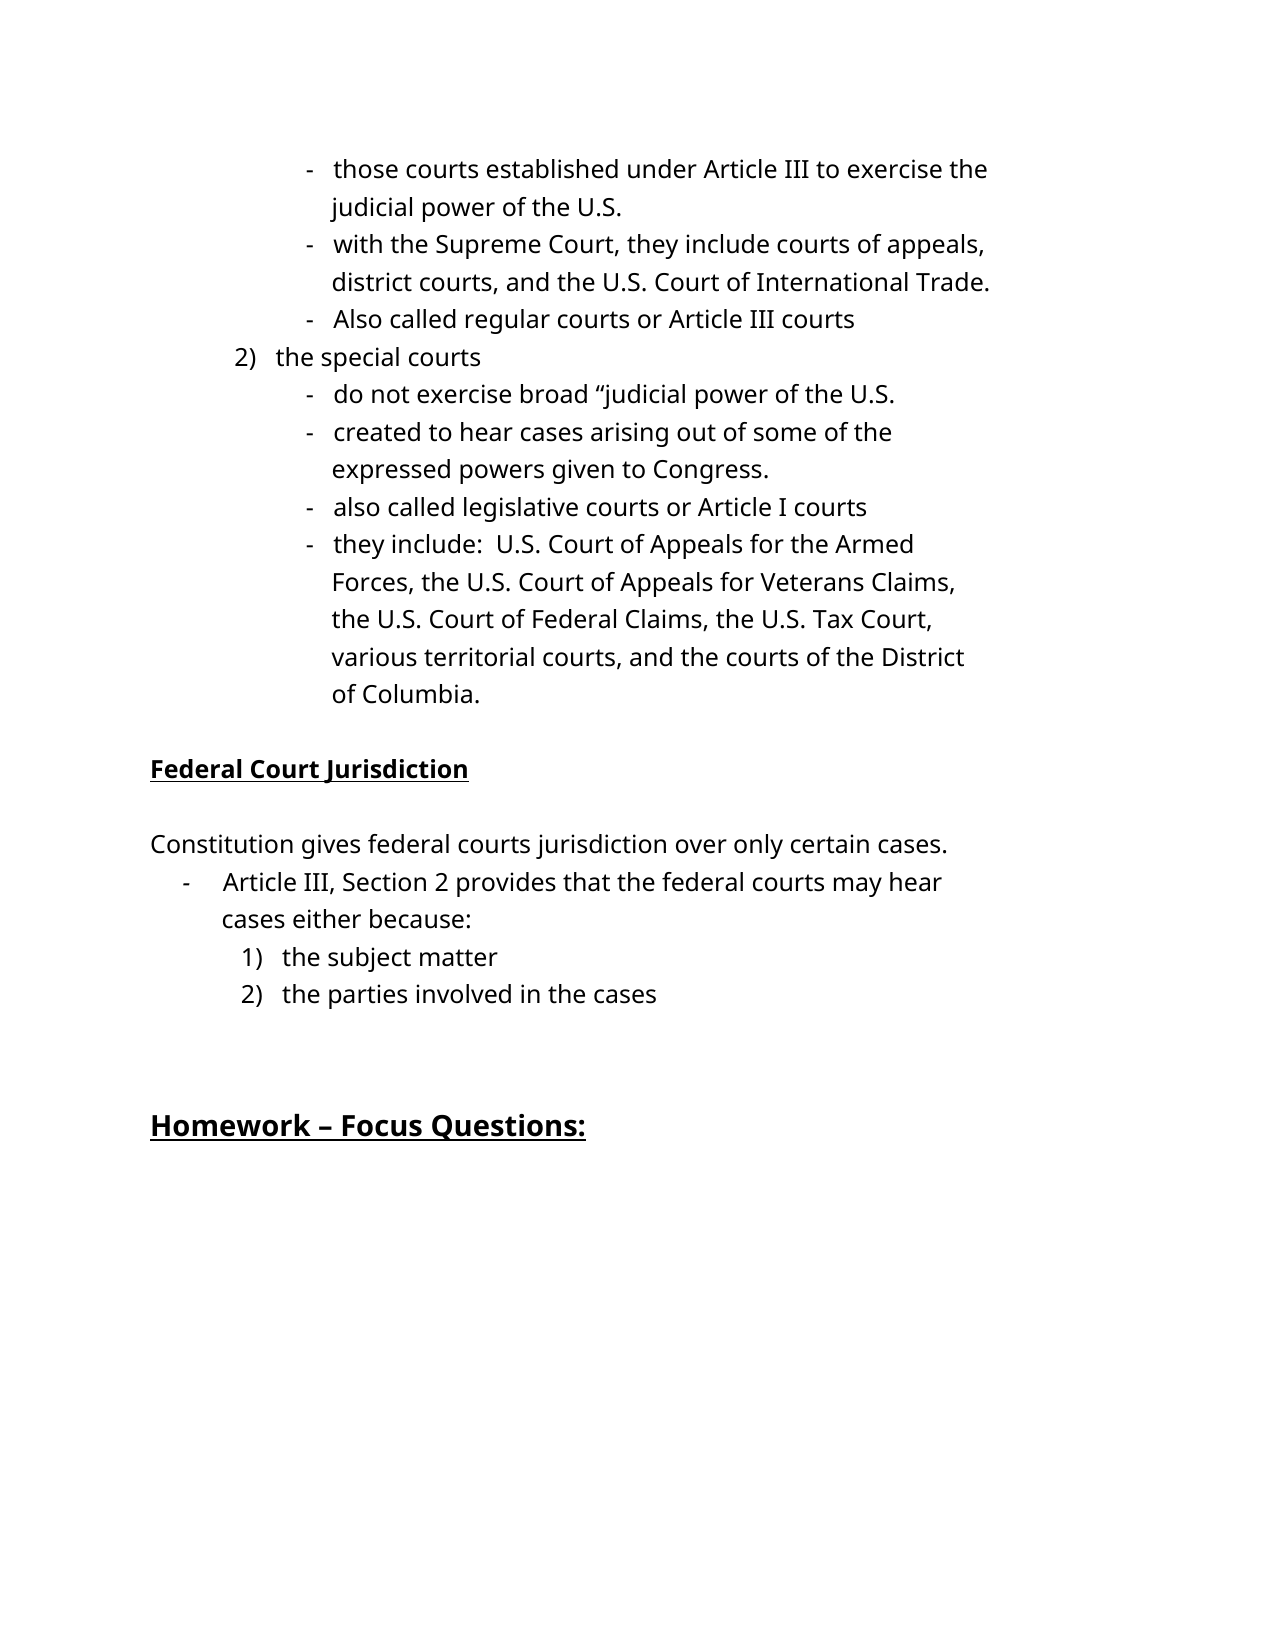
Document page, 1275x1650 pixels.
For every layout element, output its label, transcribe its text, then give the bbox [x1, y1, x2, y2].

text - with the Supreme Court, they include courts of appeals, [150, 225, 1125, 262]
text 2) the special courts [150, 337, 1125, 375]
text - do not exercise broad “judicial power of the U.S. [150, 375, 1125, 412]
text - those courts established under Article III to exercise the [150, 150, 1125, 187]
text expressed powers given to Congress. [150, 450, 1125, 487]
text - they include: U.S. Court of Appeals for the Armed [150, 525, 1125, 562]
text various territorial courts, and the courts of the District [150, 637, 1125, 675]
text - Also called regular courts or Article III courts [150, 300, 1125, 337]
text Federal Court Jurisdiction [150, 750, 1125, 787]
text - Article III, Section 2 provides that the federal courts may hear [150, 862, 1125, 900]
text 1) the subject matter [150, 937, 1125, 975]
text Constitution gives federal courts jurisdiction over only certain cases. [150, 825, 1125, 862]
text the U.S. Court of Federal Claims, the U.S. Tax Court, [150, 600, 1125, 637]
text - also called legislative courts or Article I courts [150, 487, 1125, 525]
text district courts, and the U.S. Court of International Trade. [150, 262, 1125, 300]
text - created to hear cases arising out of some of the [150, 412, 1125, 450]
text judicial power of the U.S. [150, 187, 1125, 225]
text Homework – Focus Questions: [150, 1087, 1125, 1162]
text 2) the parties involved in the cases [150, 975, 1125, 1012]
text of Columbia. [150, 675, 1125, 712]
text Forces, the U.S. Court of Appeals for Veterans Claims, [150, 562, 1125, 600]
text cases either because: [150, 900, 1125, 937]
